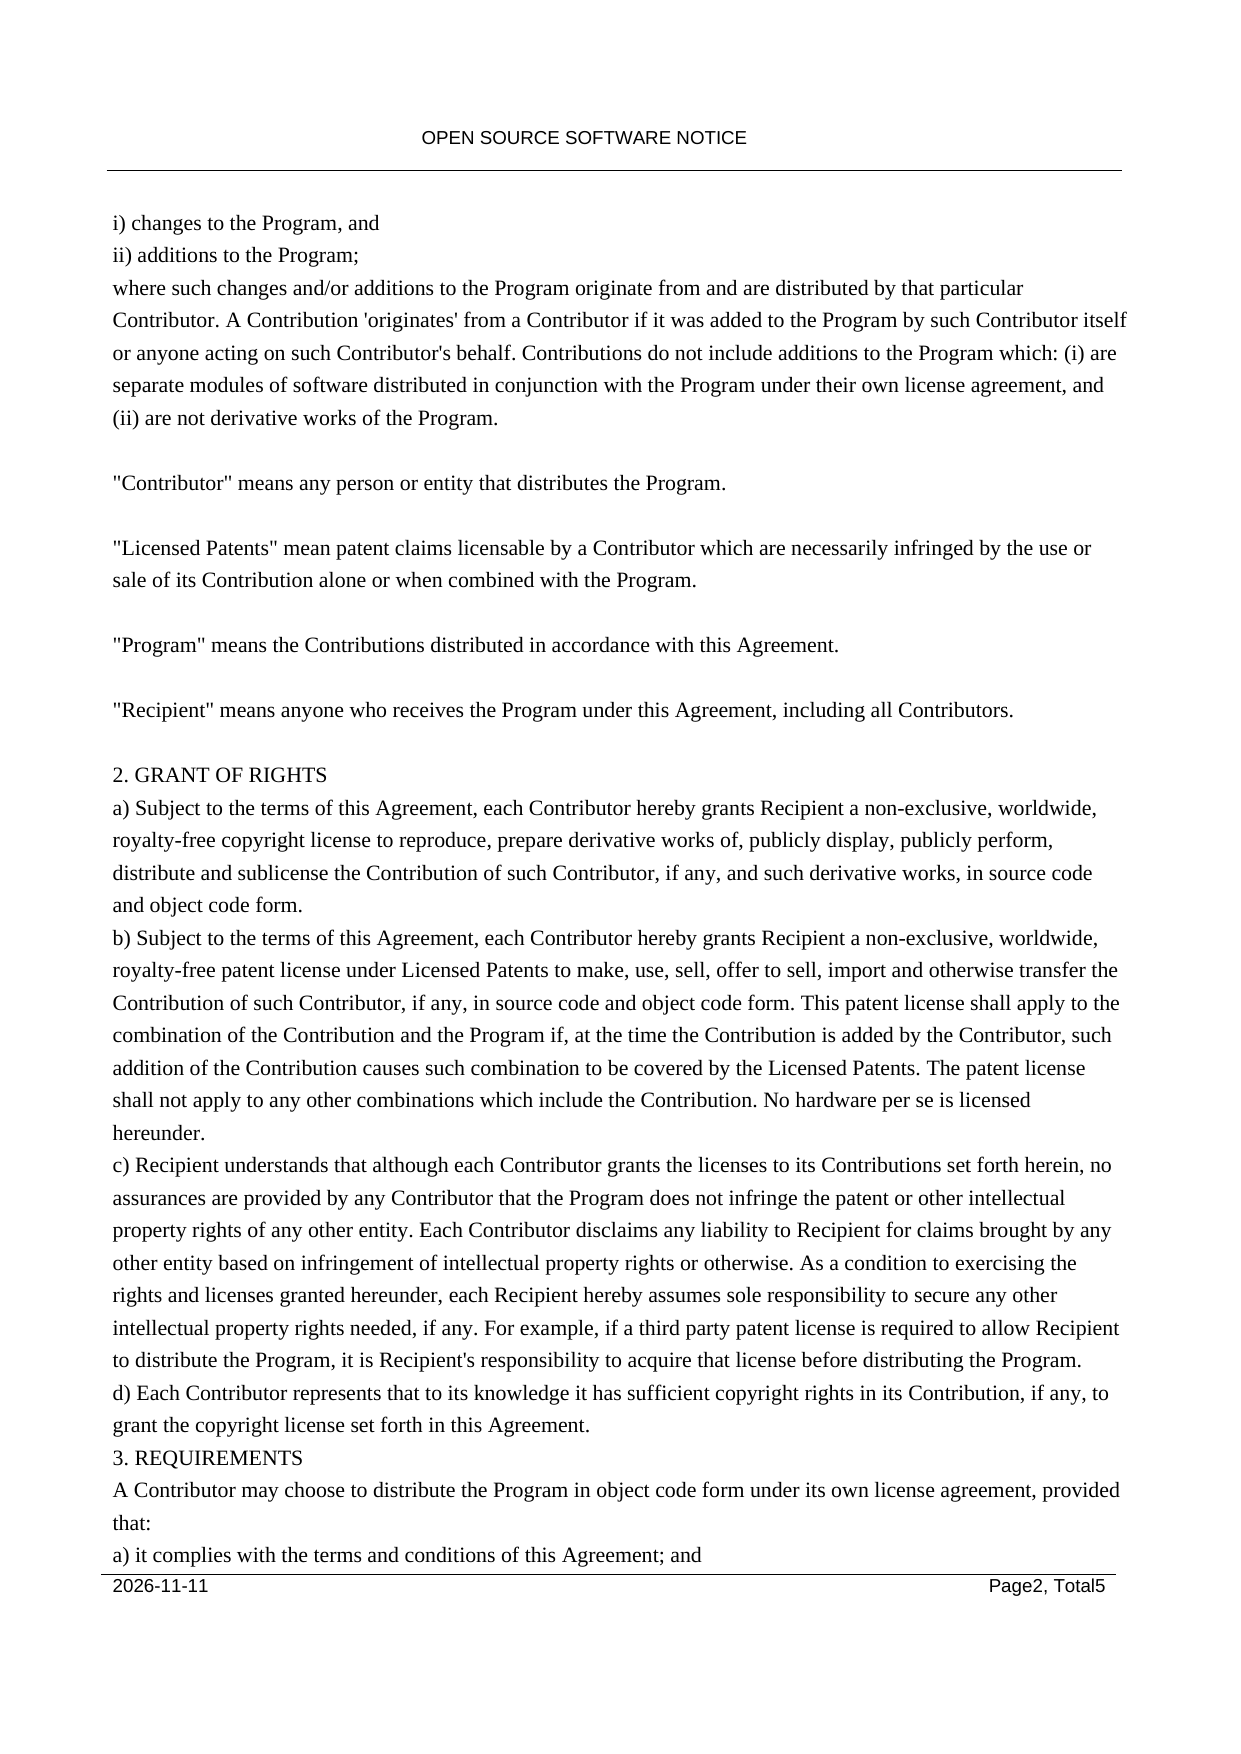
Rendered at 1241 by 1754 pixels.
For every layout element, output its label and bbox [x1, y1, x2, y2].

text [112, 206, 1128, 1571]
